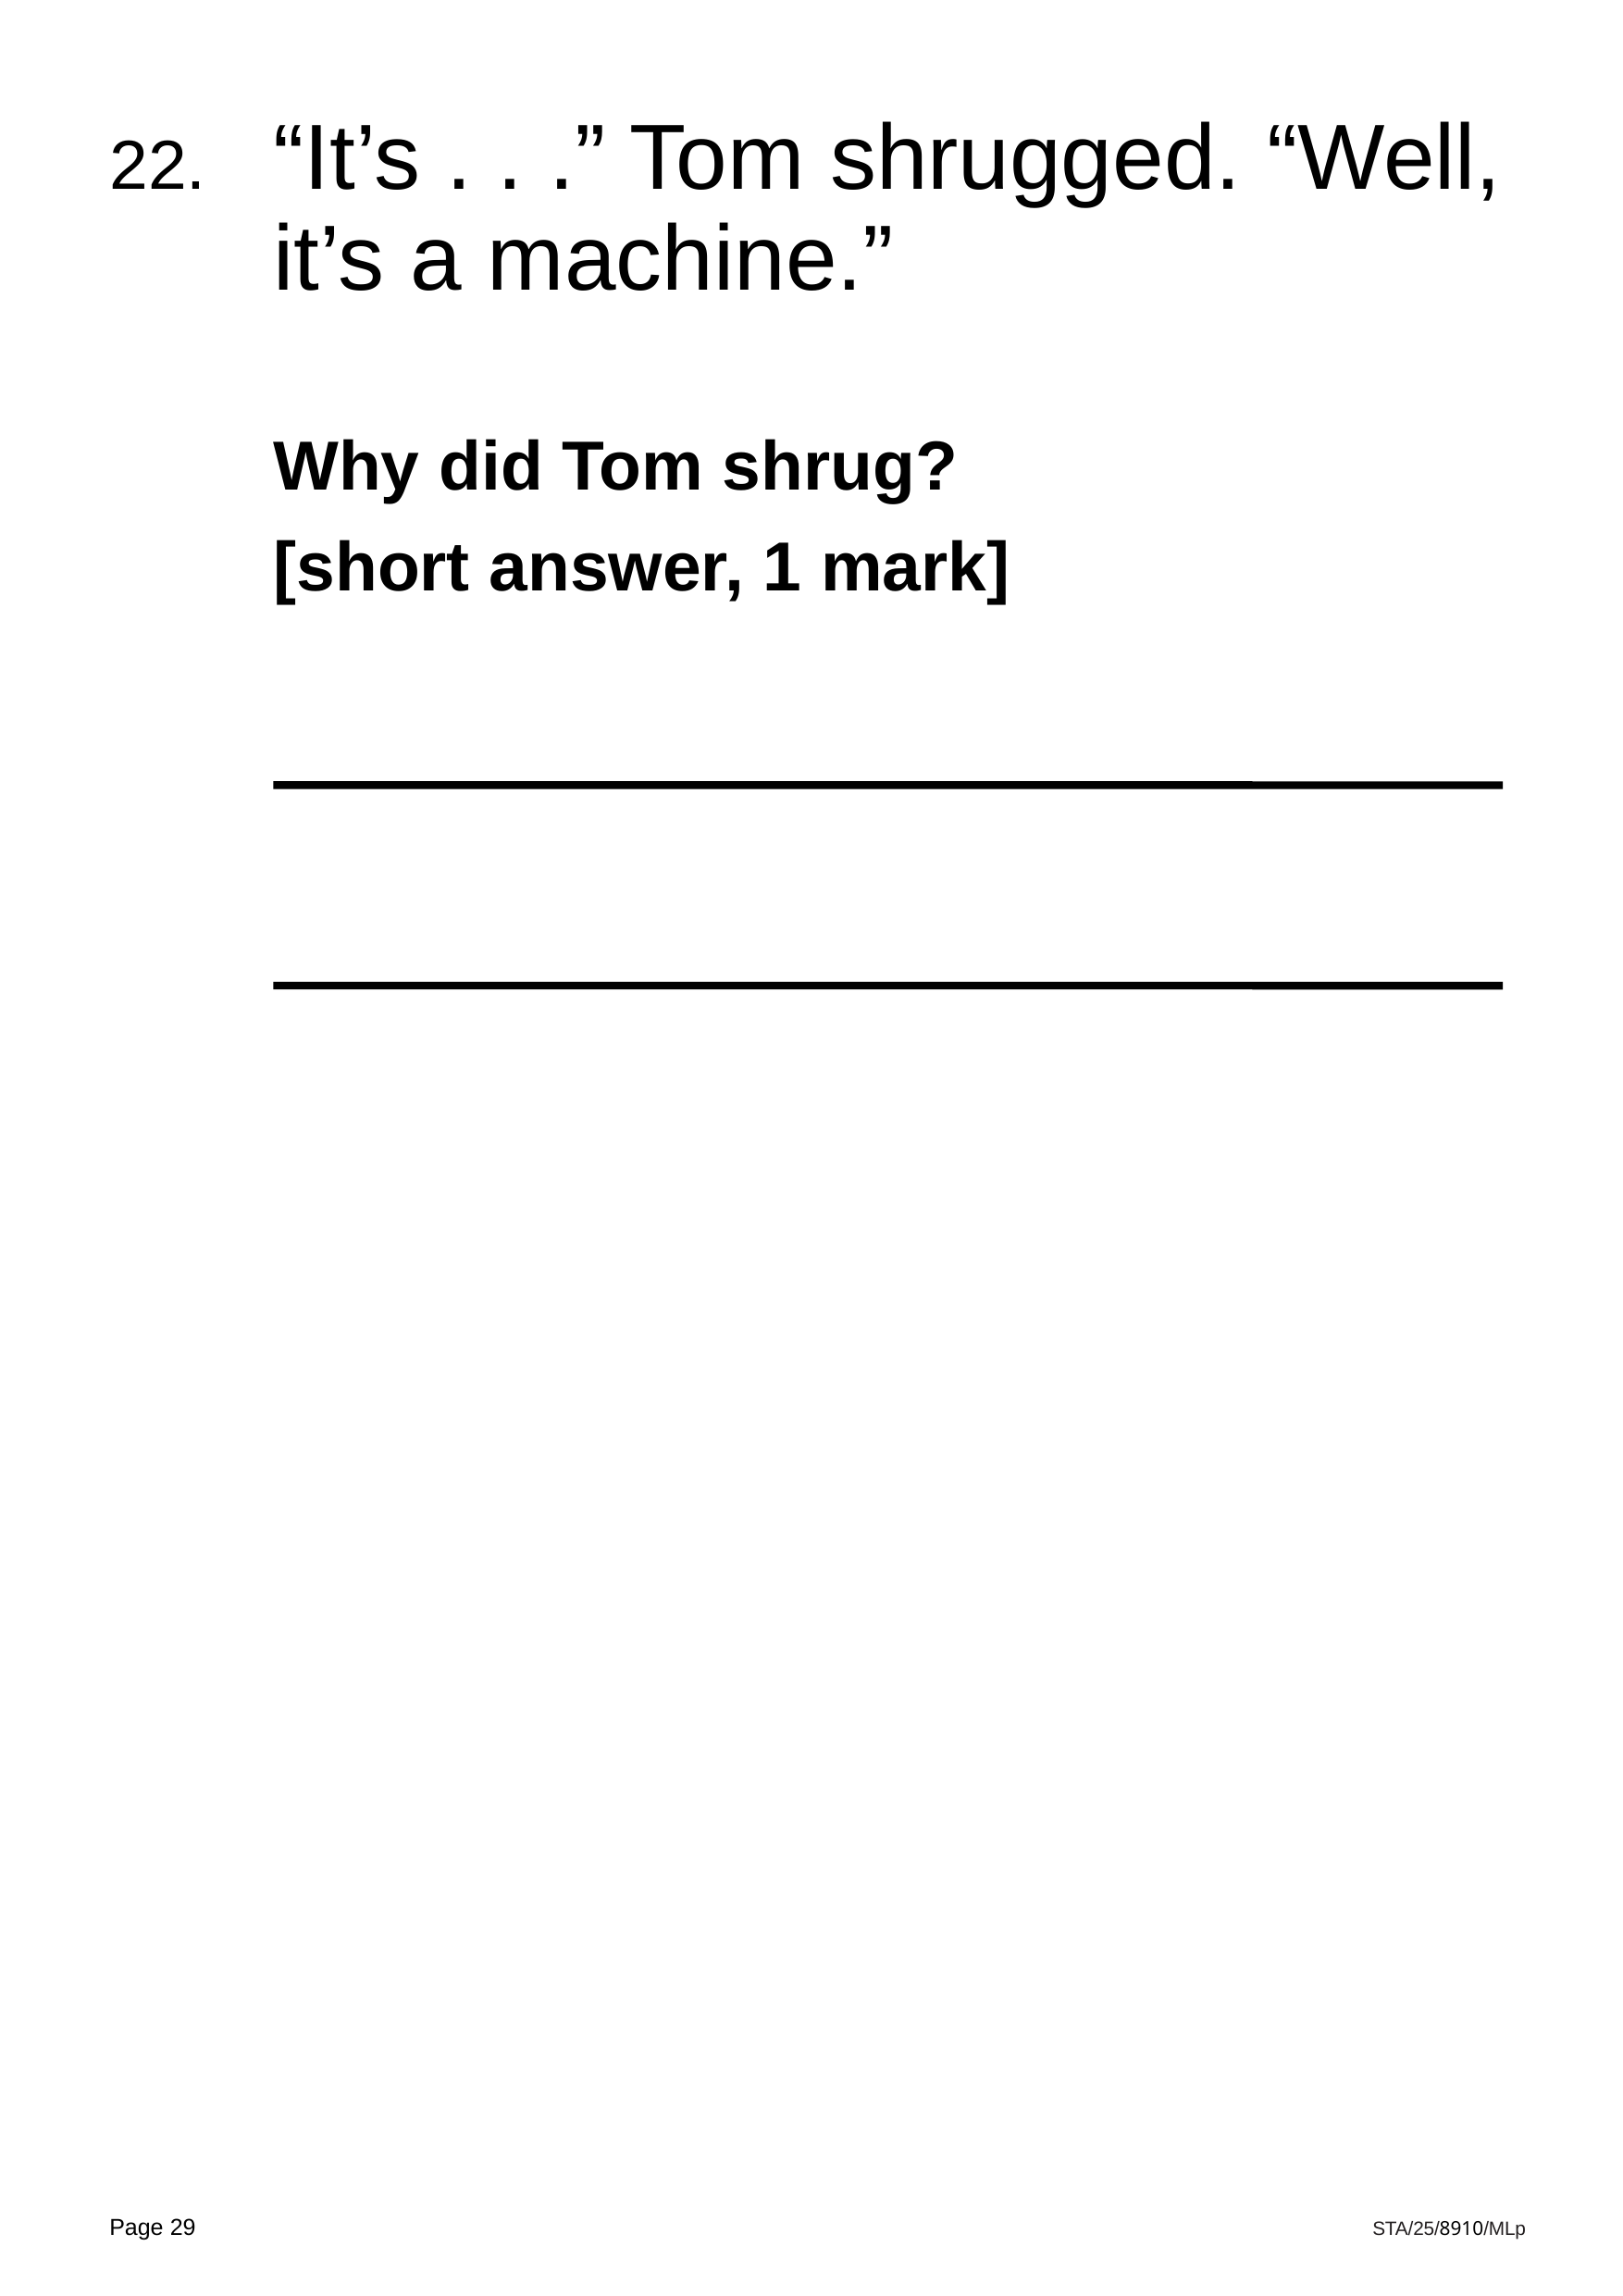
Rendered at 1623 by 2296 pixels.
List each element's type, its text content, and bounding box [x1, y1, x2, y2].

text “It’s . . .” Tom shrugged. “Well, it’s a machine.” [109, 109, 1514, 310]
text [short answer, 1 mark] [273, 510, 1514, 611]
text Why did Tom shrug? [273, 410, 1514, 510]
